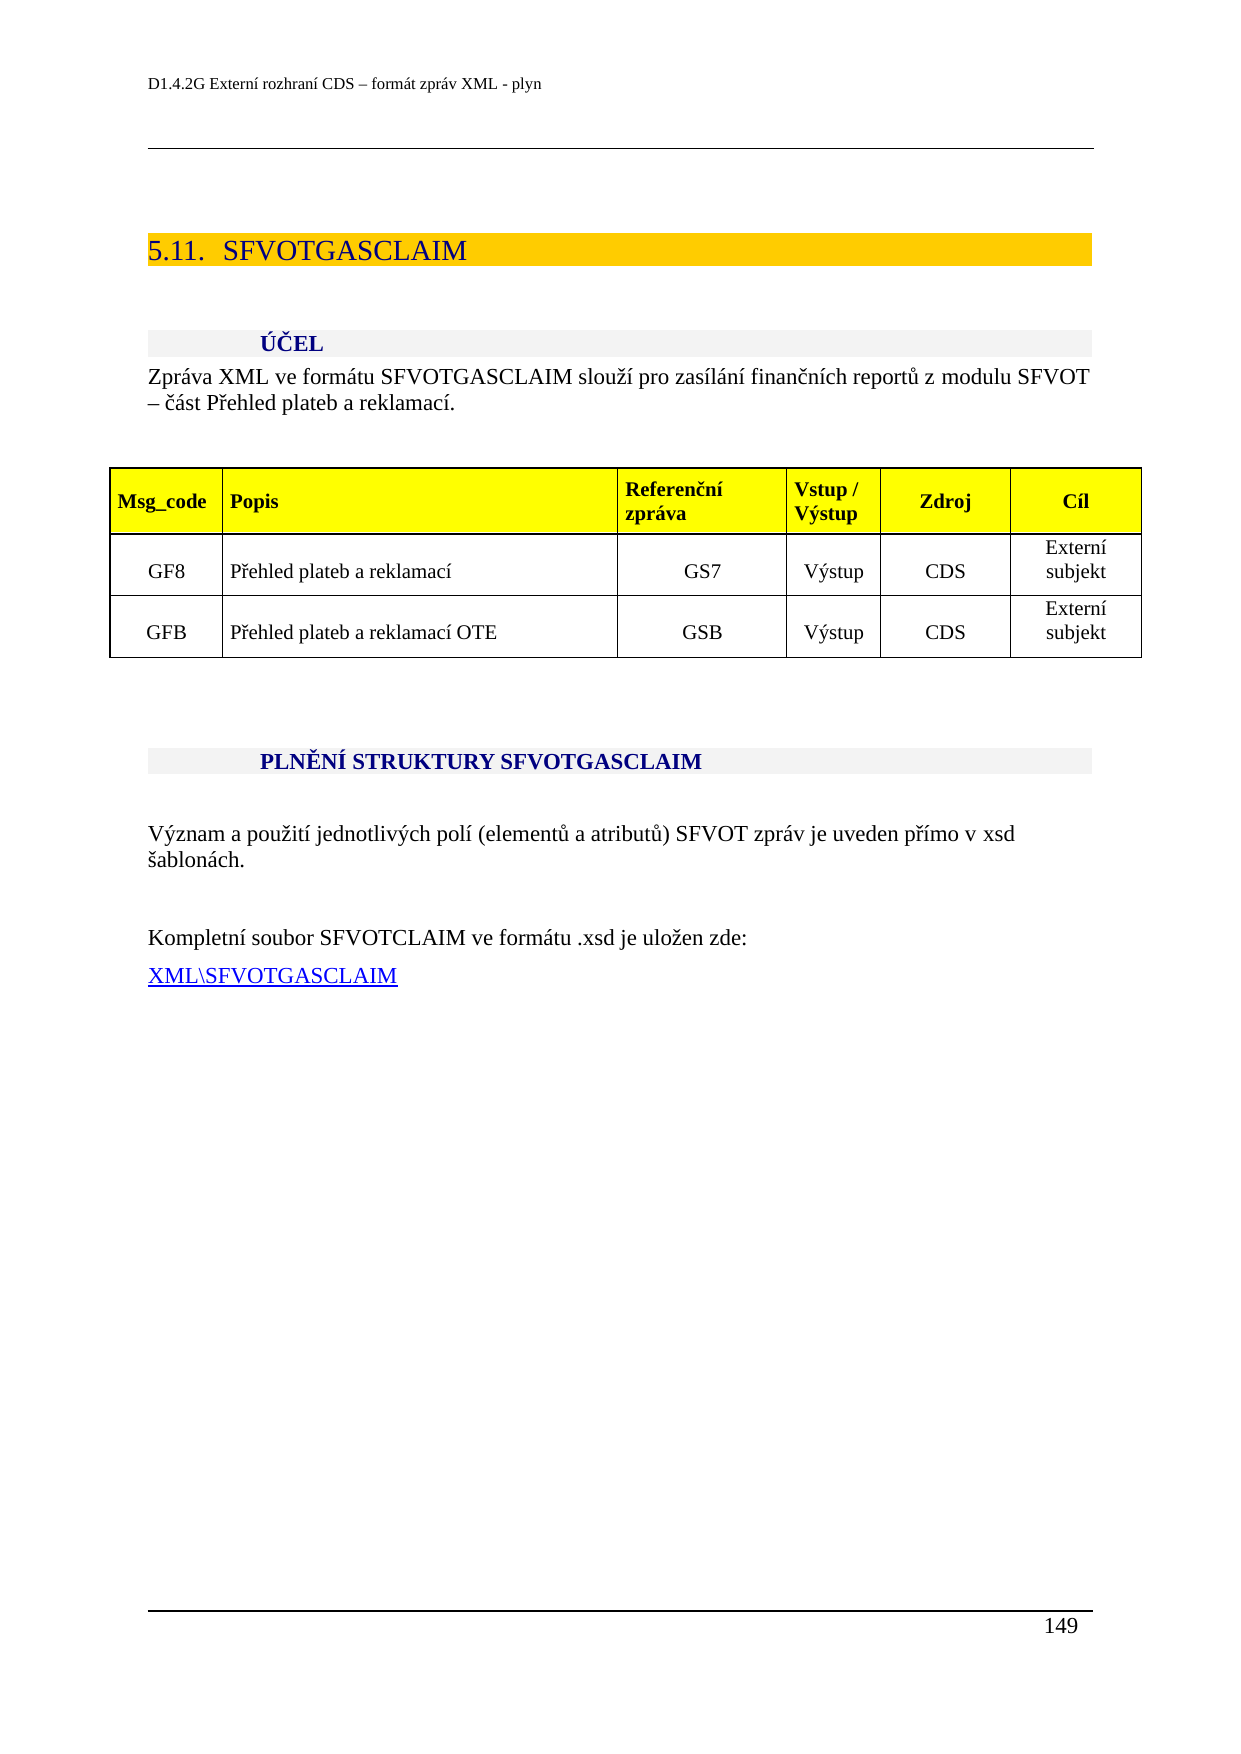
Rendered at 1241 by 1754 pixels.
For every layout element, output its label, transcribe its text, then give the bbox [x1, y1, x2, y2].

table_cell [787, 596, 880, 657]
subtitle SFVOTGASCLAIM [148, 233, 1092, 266]
subtitle Účel [148, 330, 1092, 357]
text Kompletní soubor SFVOTCLAIM ve formátu .xsd je uložen zde: [148, 924, 1092, 950]
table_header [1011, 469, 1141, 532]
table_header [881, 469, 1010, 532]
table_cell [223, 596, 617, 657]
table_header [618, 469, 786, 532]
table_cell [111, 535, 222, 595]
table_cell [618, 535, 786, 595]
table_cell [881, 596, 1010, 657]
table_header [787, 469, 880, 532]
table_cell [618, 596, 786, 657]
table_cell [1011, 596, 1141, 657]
text Význam a použití jednotlivých polí (elementů a atributů) SFVOT zpráv je uveden přímo v xsd šablonách. [148, 819, 1092, 872]
subtitle plnění struktury SFVOTGASCLAIM [148, 748, 1092, 774]
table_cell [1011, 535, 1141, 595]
text Zpráva XML ve formátu SFVOTGASCLAIM slouží pro zasílání finančních reportů z modulu SFVOT – část Přehled plateb a reklamací. [148, 363, 1092, 416]
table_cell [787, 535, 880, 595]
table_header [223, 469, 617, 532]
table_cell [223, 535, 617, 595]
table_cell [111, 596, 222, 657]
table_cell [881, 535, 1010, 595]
text XML\SFVOTGASCLAIM [148, 962, 1092, 989]
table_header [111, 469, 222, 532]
